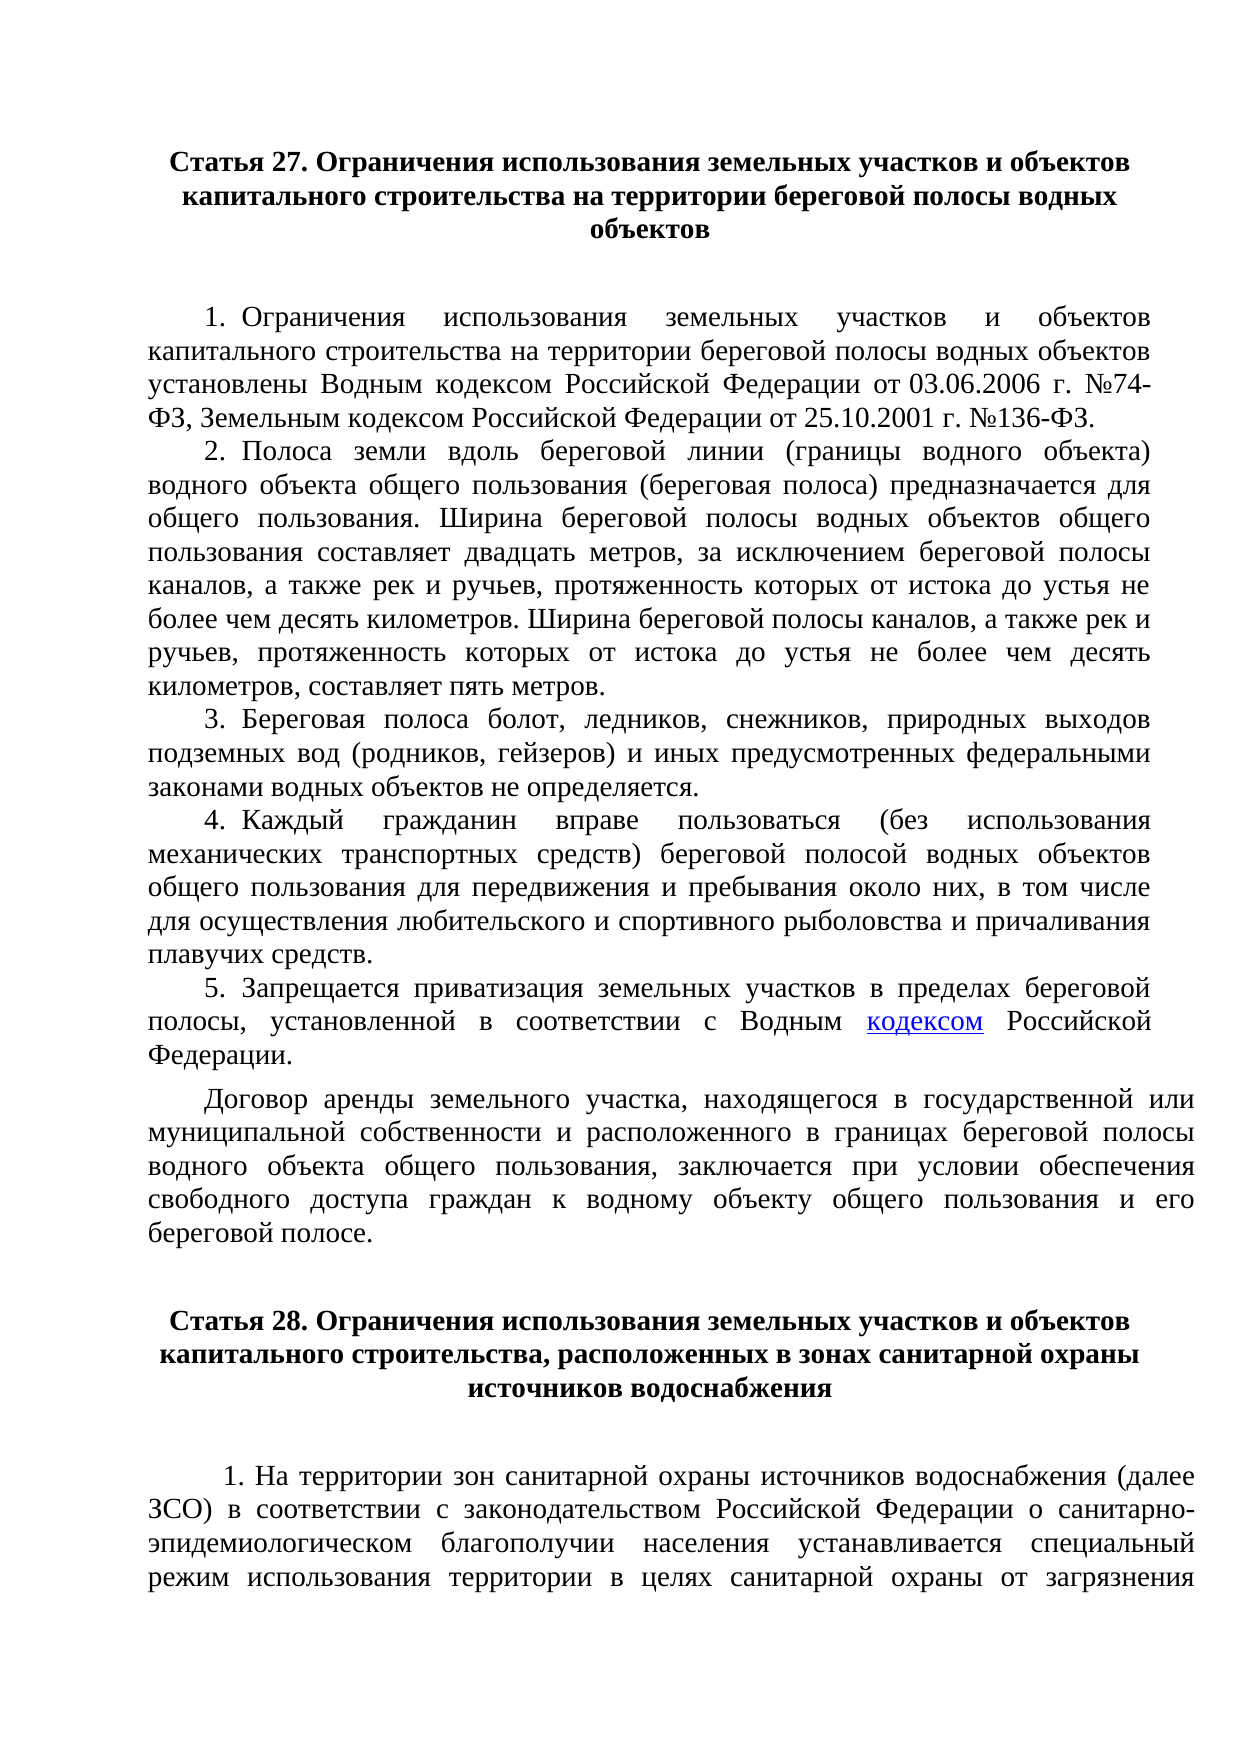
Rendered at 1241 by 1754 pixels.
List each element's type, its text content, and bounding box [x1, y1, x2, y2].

list Ограничения использования земельных участков и объектов капитального строительства на территории береговой полосы водных объектов установлены Водным кодексом Российской Федерации от 03.06.2006 г. №74-ФЗ, Земельным кодексом Российской Федерации от 25.10.2001 г. №136-ФЗ. [148, 299, 1152, 433]
list Полоса земли вдоль береговой линии (границы водного объекта) водного объекта общего пользования (береговая полоса) предназначается для общего пользования. Ширина береговой полосы водных объектов общего пользования составляет двадцать метров, за исключением береговой полосы каналов, а также рек и ручьев, протяженность которых от истока до устья не более чем десять километров. Ширина береговой полосы каналов, а также рек и ручьев, протяженность которых от истока до устья не более чем десять километров, составляет пять метров. [148, 433, 1152, 702]
list Запрещается приватизация земельных участков в пределах береговой полосы, установленной в соответствии с Водным кодексом Российской Федерации. [148, 970, 1152, 1071]
list Береговая полоса болот, ледников, снежников, природных выходов подземных вод (родников, гейзеров) и иных предусмотренных федеральными законами водных объектов не определяется. [148, 702, 1152, 802]
text Договор аренды земельного участка, находящегося в государственной или муниципальной собственности и расположенного в границах береговой полосы водного объекта общего пользования, заключается при условии обеспечения свободного доступа граждан к водному объекту общего пользования и его береговой полосе. [148, 1081, 1196, 1249]
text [148, 1458, 1196, 1592]
list Каждый гражданин вправе пользоваться (без использования механических транспортных средств) береговой полосой водных объектов общего пользования для передвижения и пребывания около них, в том числе для осуществления любительского и спортивного рыболовства и причаливания плавучих средств. [148, 802, 1152, 970]
subtitle Статья 28. Ограничения использования земельных участков и объектов капитального строительства, расположенных в зонах санитарной охраны источников водоснабжения [148, 1303, 1152, 1404]
subtitle Статья 27. Ограничения использования земельных участков и объектов капитального строительства на территории береговой полосы водных объектов [148, 144, 1152, 245]
